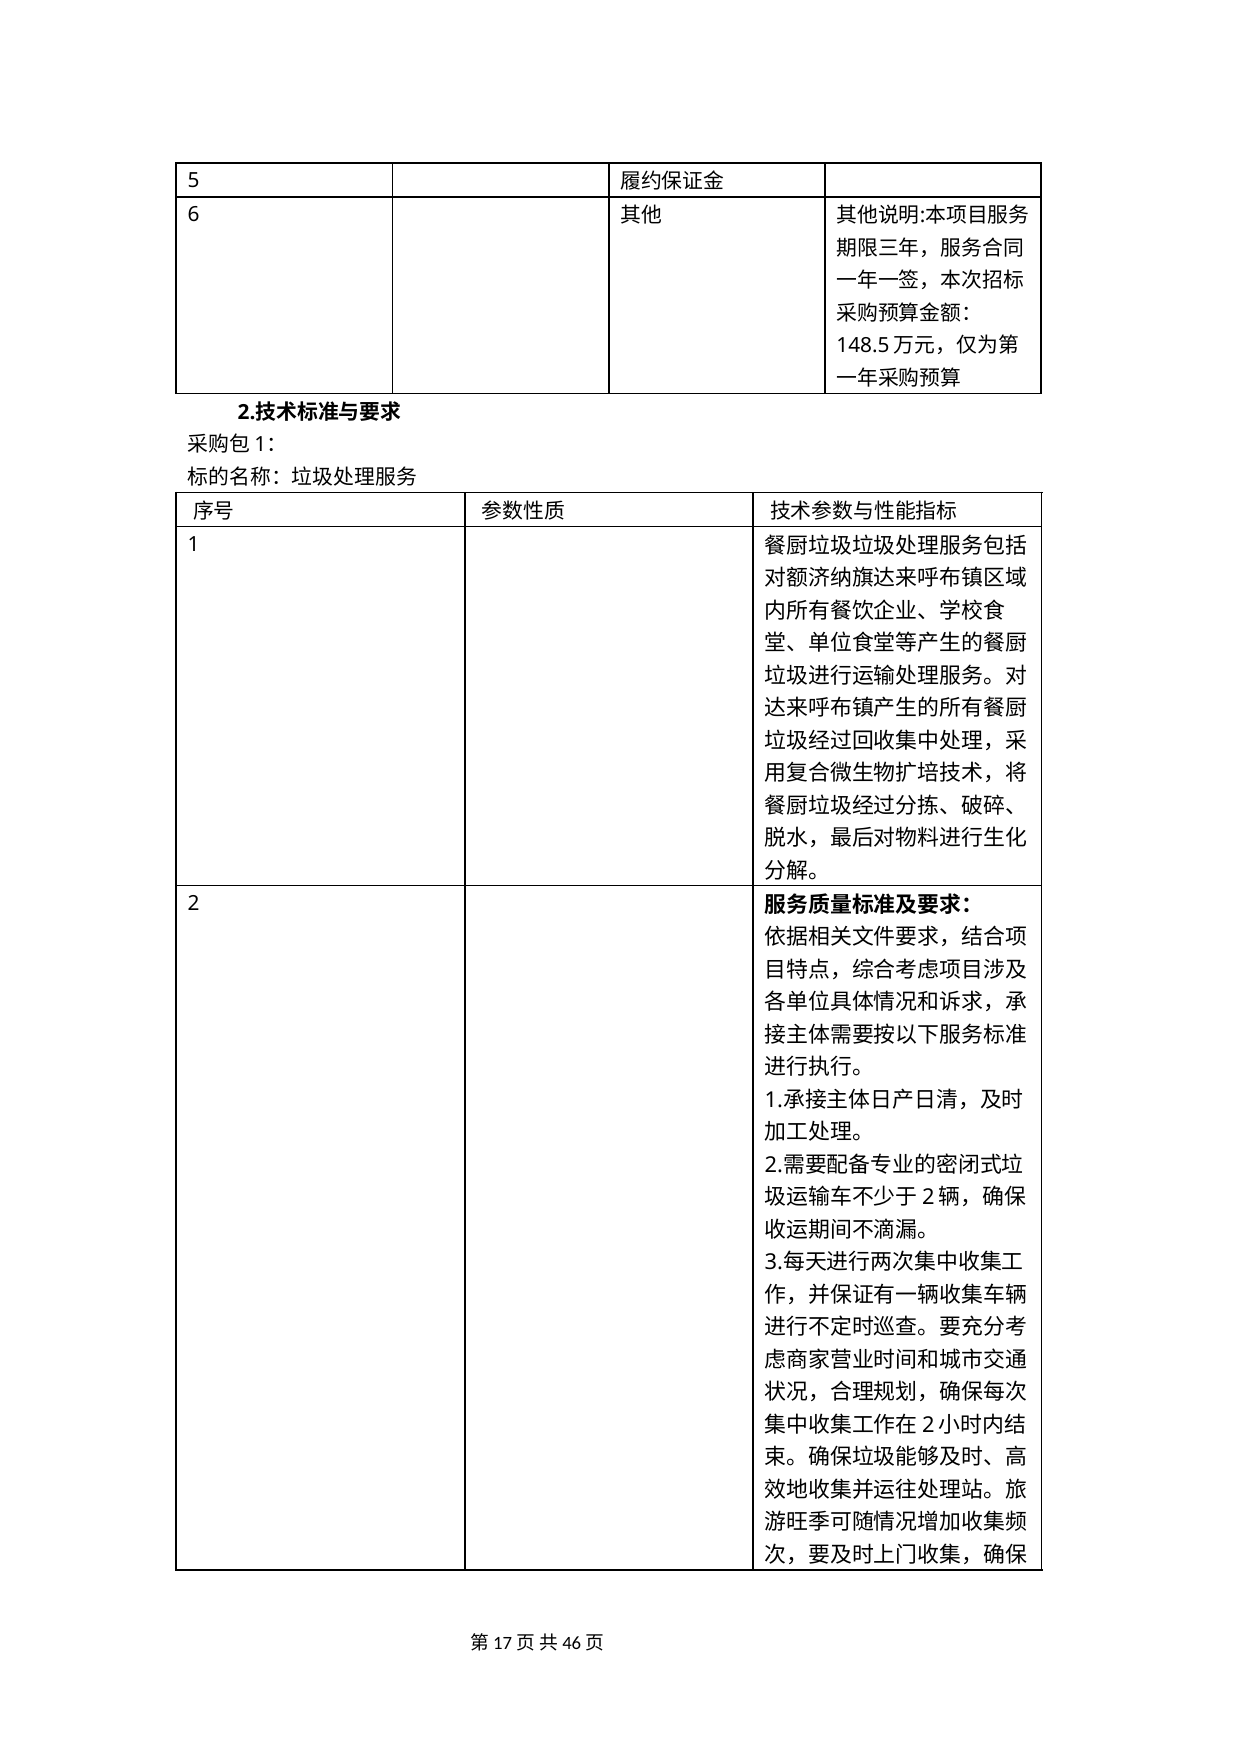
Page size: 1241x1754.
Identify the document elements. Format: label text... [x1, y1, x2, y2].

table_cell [754, 886, 1041, 1569]
table_cell 6 [177, 198, 392, 393]
table_cell [466, 886, 752, 1569]
text 采购包1： [187, 427, 1053, 459]
table_cell 餐厨垃圾垃圾处理服务包括对额济纳旗达来呼布镇区域内所有餐饮企业、学校食堂、单位食堂等产生的餐厨垃圾进行运输处理服务。对达来呼布镇产生的所有餐厨垃圾经过回收集中处理，采用复合微生物扩培技术，将餐厨垃圾经过分拣、破碎、脱水，最后对物料进行生化分解。 [754, 527, 1041, 885]
table_cell 其他 [610, 198, 824, 393]
text 标的名称：垃圾处理服务 [187, 459, 1053, 492]
table_header 参数性质 [466, 493, 752, 526]
table_cell 其他说明:本项目服务期限三年，服务合同一年一签，本次招标采购预算金额：148.5万元，仅为第一年采购预算 [826, 198, 1040, 393]
table_cell 1 [177, 527, 464, 885]
table_cell 履约保证金 [610, 164, 824, 196]
text 2.技术标准与要求 [187, 394, 1053, 427]
table_cell 2 [177, 886, 464, 1569]
table_header 序号 [177, 493, 464, 526]
table_cell [393, 164, 608, 196]
table_header 技术参数与性能指标 [754, 493, 1041, 526]
table_cell [393, 198, 608, 393]
table_cell [466, 527, 752, 885]
table_cell 5 [177, 164, 392, 196]
table_cell [826, 164, 1040, 196]
